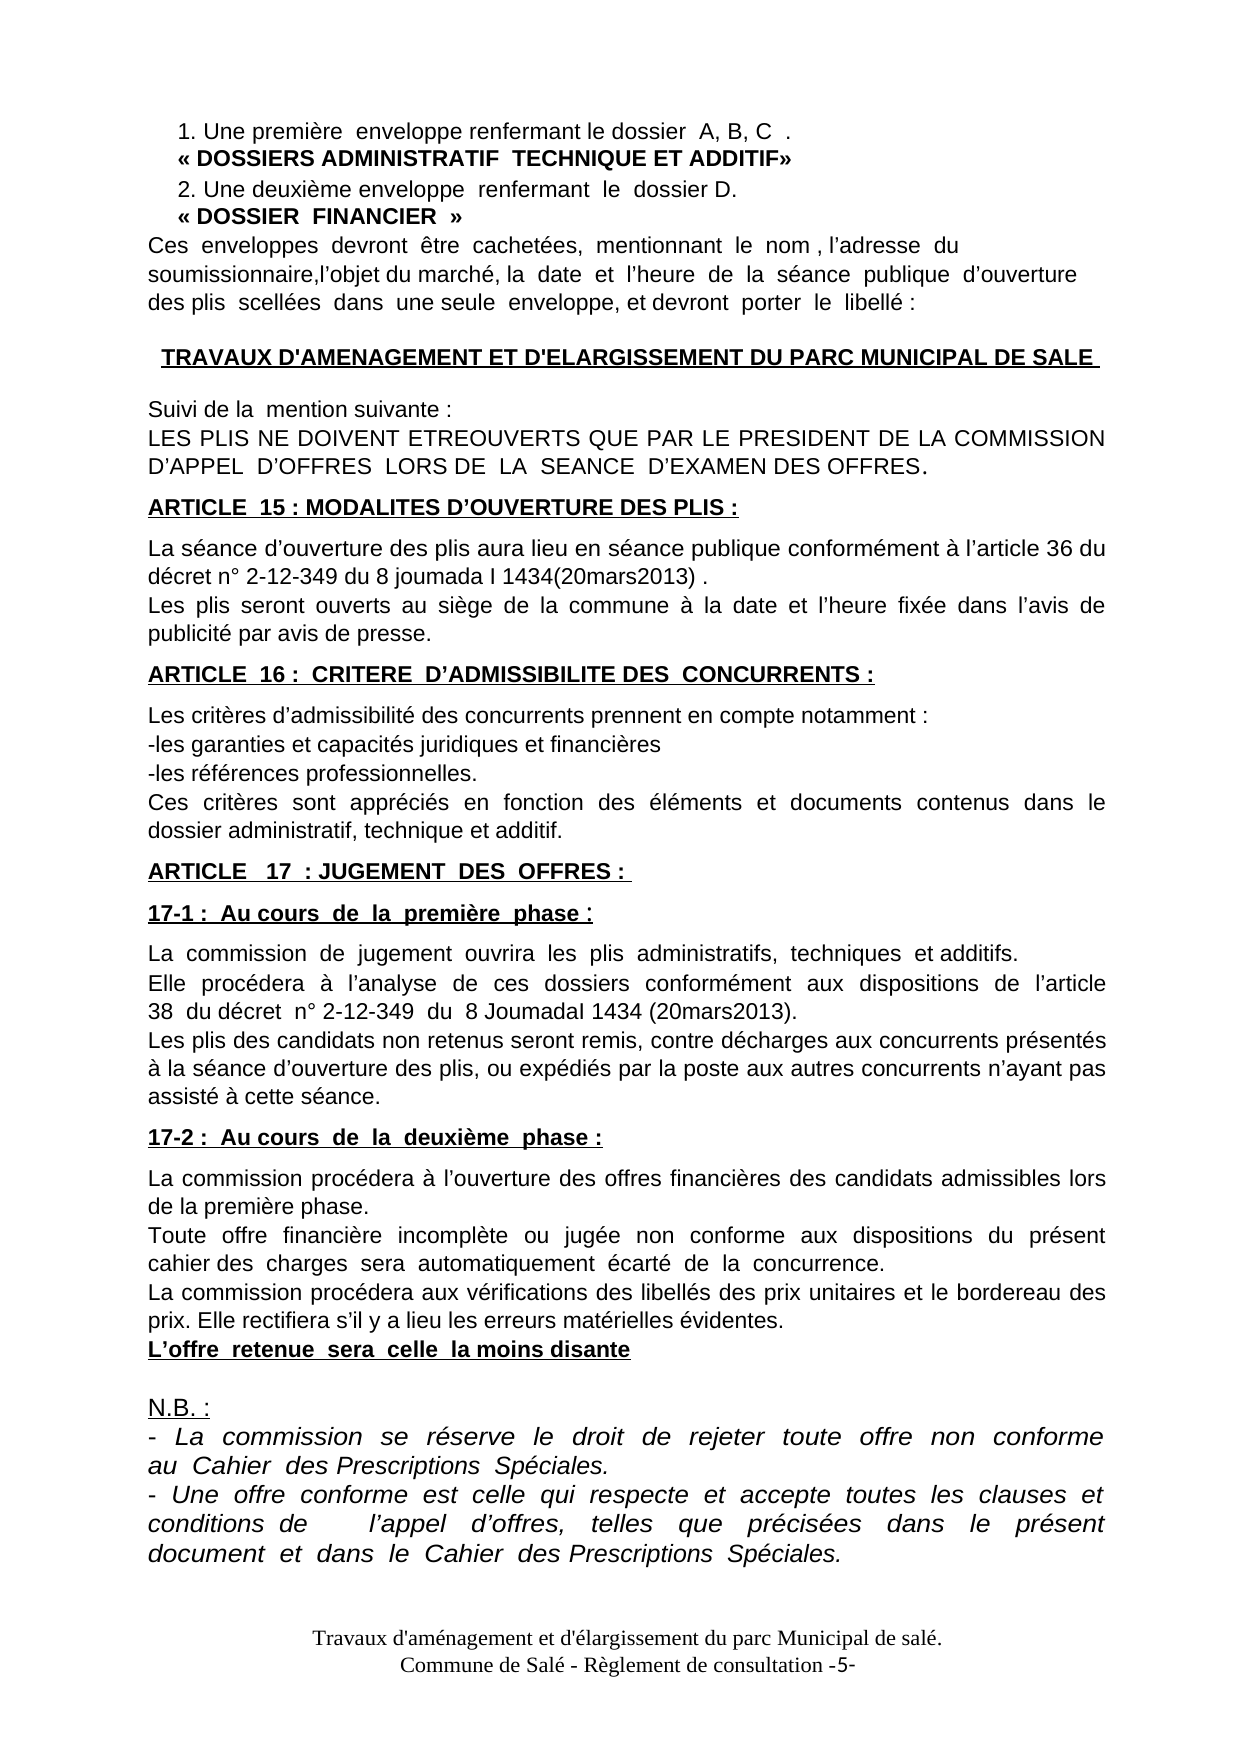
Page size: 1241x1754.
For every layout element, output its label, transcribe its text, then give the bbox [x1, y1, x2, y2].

text -les références professionnelles. [148, 759, 1107, 787]
text N.B. : [148, 1393, 1107, 1422]
text ARTICLE 15 : MODALITES D’OUVERTURE DES PLIS : [148, 492, 1107, 521]
text ARTICLE 17 : JUGEMENT DES OFFRES : [148, 857, 1107, 886]
text La commission procédera à l’ouverture des offres financières des candidats admissibles lors de la première phase. [148, 1164, 1107, 1220]
text Ces enveloppes devront être cachetées, mentionnant le nom , l’adresse du soumissionnaire,l’objet du marché, la date et l’heure de la séance publique d’ouverture des plis scellées dans une seule enveloppe, et devront porter le libellé : [148, 230, 1107, 317]
text 17-2 : Au cours de la deuxième phase : [148, 1122, 1107, 1151]
text Suivi de la mention suivante : [148, 395, 1107, 423]
text -les garanties et capacités juridiques et financières [148, 730, 1107, 758]
text TRAVAUX D'AMENAGEMENT ET D'ELARGISSEMENT DU PARC MUNICIPAL DE SALE [148, 344, 1107, 370]
text - Une offre conforme est celle qui respecte et accepte toutes les clauses et conditions de l’appel d’offres, telles que précisées dans le présent document et dans le Cahier des Prescriptions Spéciales. [148, 1480, 1107, 1568]
text LES PLIS NE DOIVENT ETREOUVERTS QUE PAR LE PRESIDENT DE LA COMMISSION D’APPEL D’OFFRES LORS DE LA SEANCE D’EXAMEN DES OFFRES. [148, 424, 1107, 480]
text Les critères d’admissibilité des concurrents prennent en compte notamment : [148, 701, 1107, 729]
text Les plis des candidats non retenus seront remis, contre décharges aux concurrents présentés à la séance d’ouverture des plis, ou expédiés par la poste aux autres concurrents n’ayant pas assisté à cette séance. [148, 1026, 1107, 1110]
text 2. Une deuxième enveloppe renfermant le dossier D. « DOSSIER FINANCIER » [177, 175, 1107, 229]
text Toute offre financière incomplète ou jugée non conforme aux dispositions du présent cahier des charges sera automatiquement écarté de la concurrence. [148, 1221, 1107, 1277]
text ARTICLE 16 : CRITERE D’ADMISSIBILITE DES CONCURRENTS : [148, 660, 1107, 688]
text La commission procédera aux vérifications des libellés des prix unitaires et le bordereau des prix. Elle rectifiera s’il y a lieu les erreurs matérielles évidentes. [148, 1278, 1107, 1334]
text - La commission se réserve le droit de rejeter toute offre non conforme au Cahier des Prescriptions Spéciales. [148, 1422, 1107, 1480]
text L’offre retenue sera celle la moins disante [148, 1334, 1107, 1364]
text La commission de jugement ouvrira les plis administratifs, techniques et additifs. [148, 939, 1107, 967]
text Les plis seront ouverts au siège de la commune à la date et l’heure fixée dans l’avis de publicité par avis de presse. [148, 591, 1107, 647]
text 1. Une première enveloppe renfermant le dossier A, B, C . [177, 118, 1107, 145]
text La séance d’ouverture des plis aura lieu en séance publique conformément à l’article 36 du décret n° 2-12-349 du 8 joumada I 1434(20mars2013) . [148, 534, 1107, 590]
text Elle procédera à l’analyse de ces dossiers conformément aux dispositions de l’article 38 du décret n° 2-12-349 du 8 JoumadaI 1434 (20mars2013). [148, 968, 1107, 1025]
text 17-1 : Au cours de la première phase : [148, 898, 1107, 927]
text « DOSSIERS ADMINISTRATIF TECHNIQUE ET ADDITIF» [177, 145, 1107, 171]
text Ces critères sont appréciés en fonction des éléments et documents contenus dans le dossier administratif, technique et additif. [148, 788, 1107, 844]
